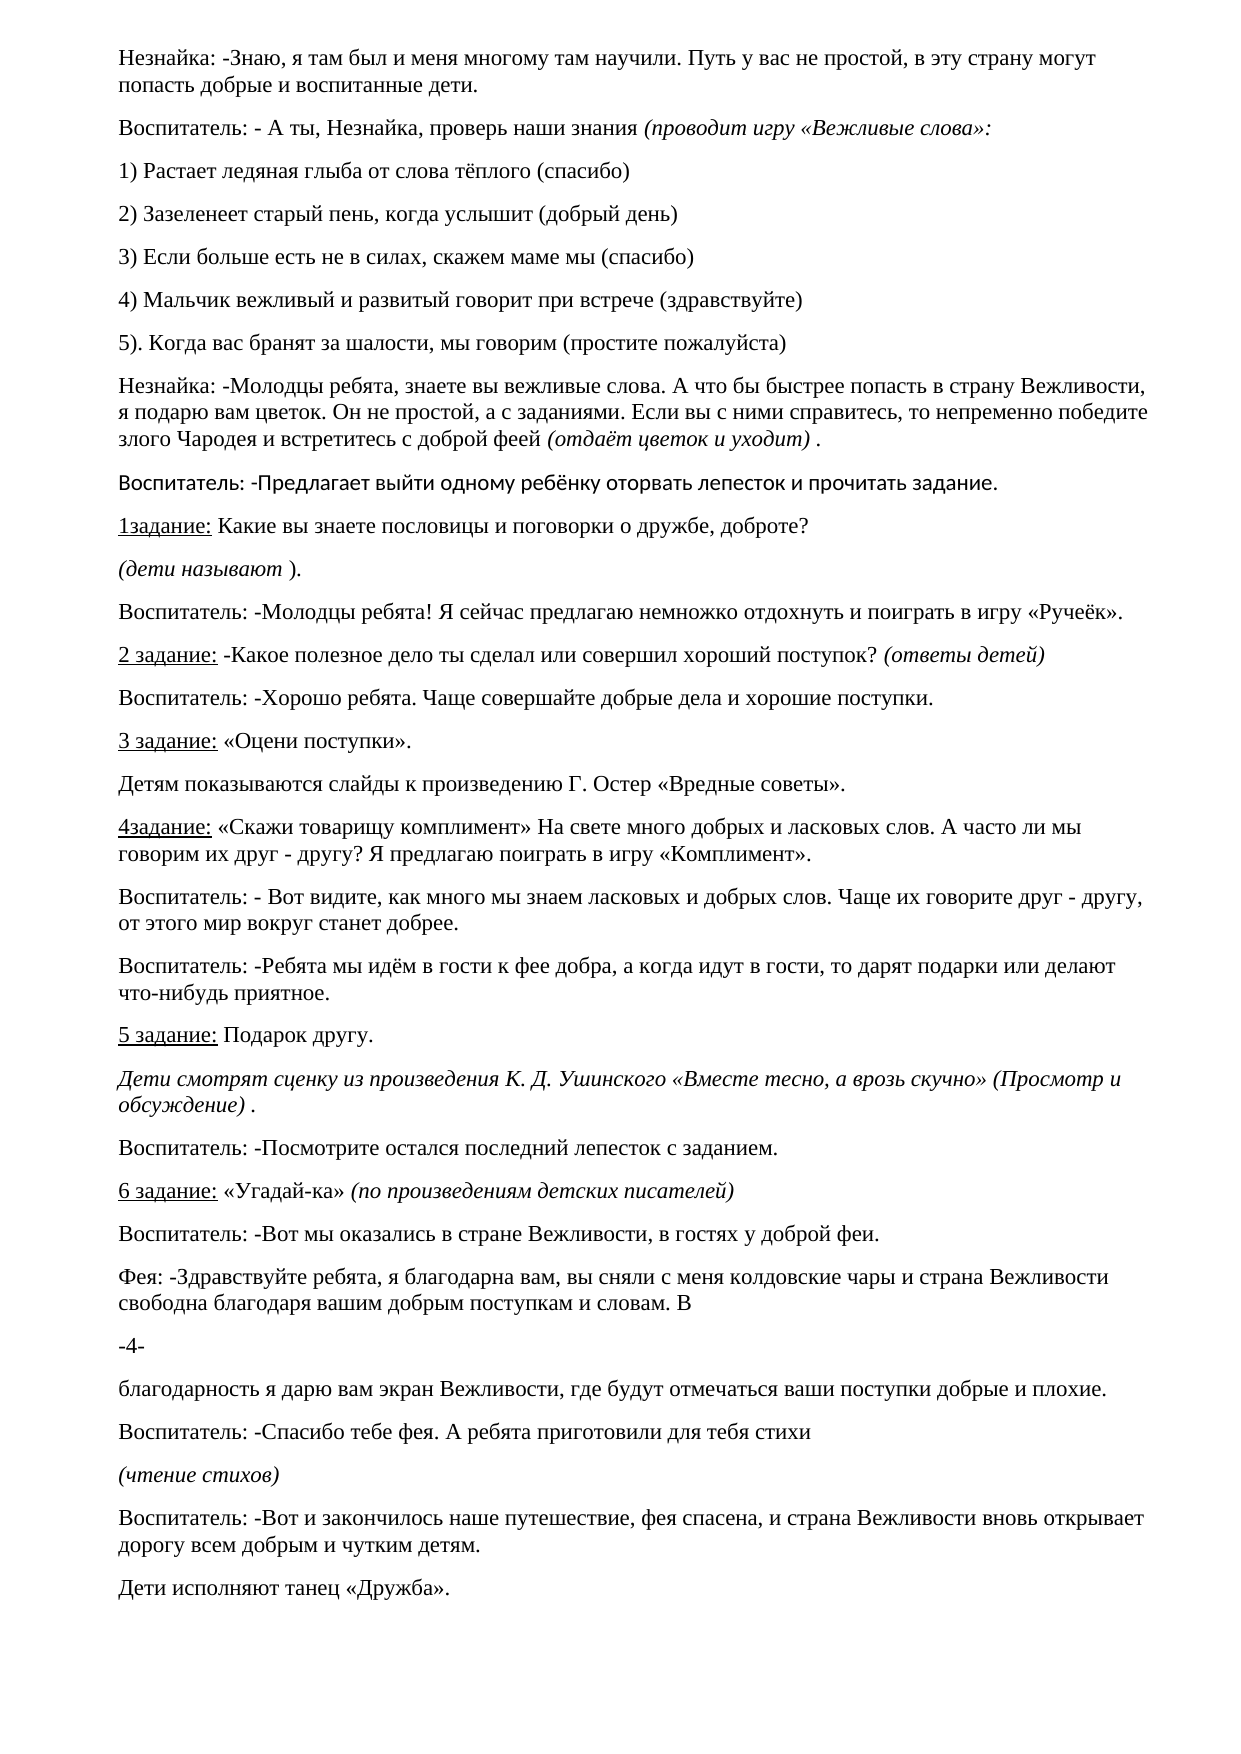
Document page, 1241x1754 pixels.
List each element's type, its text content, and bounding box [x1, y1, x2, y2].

text 3 задание: «Оцени поступки». [118, 727, 1152, 754]
text 2) Зазеленеет старый пень, когда услышит (добрый день) [118, 200, 1152, 226]
text 2 задание: -Какое полезное дело ты сделал или совершил хороший поступок? (ответы детей) [118, 641, 1152, 668]
text 1) Растает ледяная глыба от слова тёплого (спасибо) [118, 157, 1152, 183]
text 6 задание: «Угадай-ка» (по произведениям детских писателей) [118, 1177, 1152, 1203]
text 4) Мальчик вежливый и развитый говорит при встрече (здравствуйте) [118, 286, 1152, 312]
text Дети исполняют танец «Дружба». [118, 1574, 1152, 1600]
text Воспитатель: -Молодцы ребята! Я сейчас предлагаю немножко отдохнуть и поиграть в игру «Ручеёк». [118, 598, 1152, 625]
text 5 задание: Подарок другу. [118, 1022, 1152, 1048]
text Незнайка: -Знаю, я там был и меня многому там научили. Путь у вас не простой, в эту страну могут попасть добрые и воспитанные дети. [118, 44, 1152, 97]
text Воспитатель: -Вот и закончилось наше путешествие, фея спасена, и страна Вежливости вновь открывает дорогу всем добрым и чутким детям. [118, 1504, 1152, 1557]
text Воспитатель: - Вот видите, как много мы знаем ласковых и добрых слов. Чаще их говорите друг - другу, от этого мир вокруг станет добрее. [118, 883, 1152, 936]
text 3) Если больше есть не в силах, скажем маме мы (спасибо) [118, 243, 1152, 269]
text 4задание: «Скажи товарищу комплимент» На свете много добрых и ласковых слов. А часто ли мы говорим их друг - другу? Я предлагаю поиграть в игру «Комплимент». [118, 813, 1152, 866]
text 5). Когда вас бранят за шалости, мы говорим (простите пожалуйста) [118, 329, 1152, 355]
text Воспитатель: -Спасибо тебе фея. А ребята приготовили для тебя стихи [118, 1418, 1152, 1445]
text Воспитатель: -Посмотрите остался последний лепесток с заданием. [118, 1134, 1152, 1160]
text Дети смотрят сценку из произведения К. Д. Ушинского «Вместе тесно, а врозь скучно» (Просмотр и обсуждение) . [118, 1064, 1152, 1117]
text Детям показываются слайды к произведению Г. Остер «Вредные советы». [118, 770, 1152, 797]
text -4- [118, 1332, 1152, 1359]
text благодарность я дарю вам экран Вежливости, где будут отмечаться ваши поступки добрые и плохие. [118, 1375, 1152, 1402]
text (дети называют ). [118, 555, 1152, 582]
text Воспитатель: - А ты, Незнайка, проверь наши знания (проводит игру «Вежливые слова»: [118, 114, 1152, 140]
text Воспитатель: -Предлагает выйти одному ребёнку оторвать лепесток и прочитать задание. [118, 468, 1152, 496]
text Незнайка: -Молодцы ребята, знаете вы вежливые слова. А что бы быстрее попасть в страну Вежливости, я подарю вам цветок. Он не простой, а с заданиями. Если вы с ними справитесь, то непременно победите злого Чародея и встретитесь с доброй феей (отдаёт цветок и уходит) . [118, 372, 1152, 451]
text Фея: -Здравствуйте ребята, я благодарна вам, вы сняли с меня колдовские чары и страна Вежливости свободна благодаря вашим добрым поступкам и словам. В [118, 1263, 1152, 1316]
text Воспитатель: -Вот мы оказались в стране Вежливости, в гостях у доброй феи. [118, 1220, 1152, 1246]
text 1задание: Какие вы знаете пословицы и поговорки о дружбе, доброте? [118, 512, 1152, 539]
text (чтение стихов) [118, 1461, 1152, 1488]
text Воспитатель: -Ребята мы идём в гости к фее добра, а когда идут в гости, то дарят подарки или делают что-нибудь приятное. [118, 952, 1152, 1005]
text Воспитатель: -Хорошо ребята. Чаще совершайте добрые дела и хорошие поступки. [118, 684, 1152, 711]
